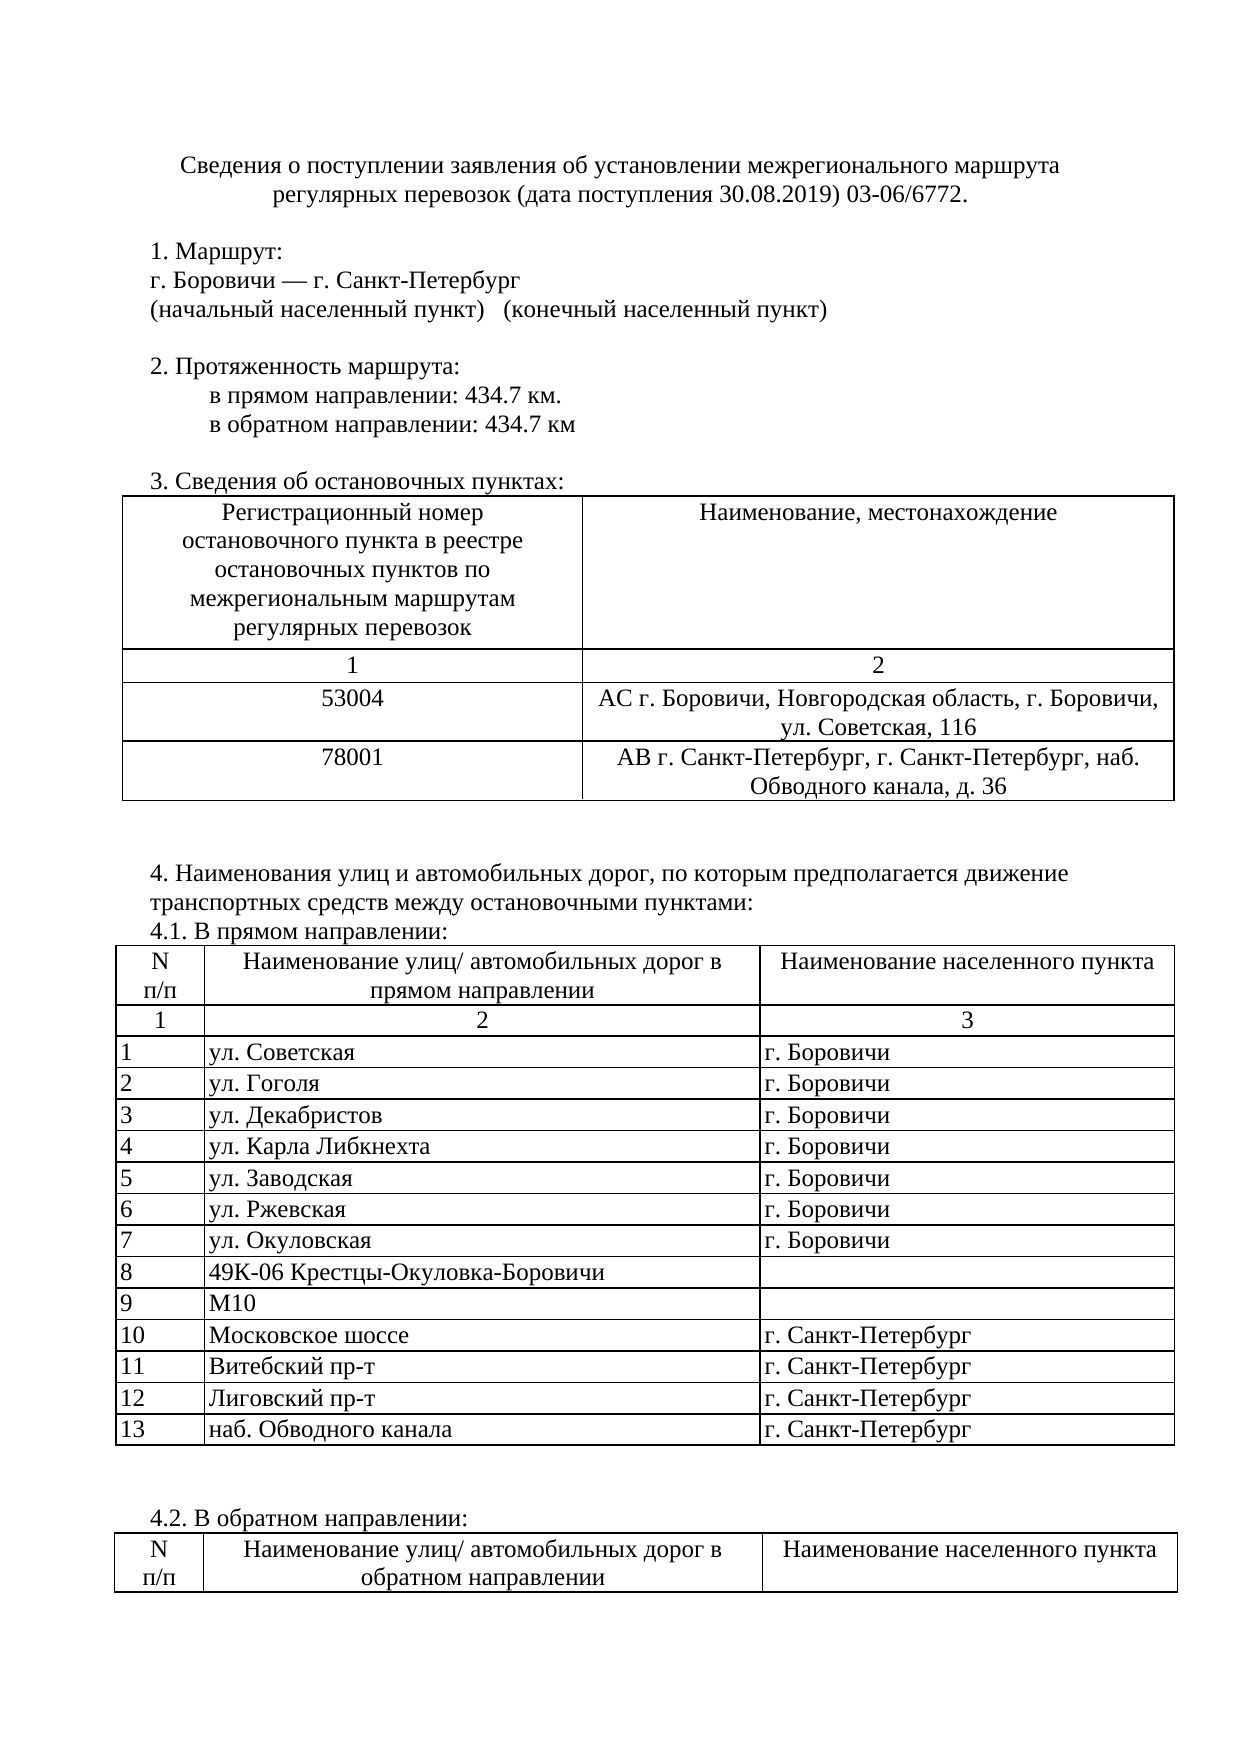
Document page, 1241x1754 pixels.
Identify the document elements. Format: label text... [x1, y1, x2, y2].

table_cell 11 [117, 1352, 204, 1381]
table_cell Московское шоссе [205, 1320, 759, 1350]
table_header Наименование населенного пункта [763, 1534, 1177, 1591]
table_cell ул. Заводская [205, 1163, 759, 1193]
table_header Наименование улиц/ автомобильных дорог в прямом направлении [205, 946, 759, 1004]
table_cell г. Боровичи [761, 1068, 1174, 1098]
table_cell г. Санкт-Петербург [761, 1352, 1174, 1381]
table_header N п/п [117, 946, 204, 1004]
table_cell М10 [205, 1289, 759, 1318]
table_cell г. Боровичи [761, 1037, 1174, 1067]
table_cell АС г. Боровичи, Новгородская область, г. Боровичи, ул. Советская, 116 [583, 683, 1173, 740]
table_header Регистрационный номер остановочного пункта в реестре остановочных пунктов по межрегиональным маршрутам регулярных перевозок [123, 497, 582, 648]
table_header Наименование, местонахождение [583, 497, 1173, 648]
table_cell г. Санкт-Петербург [761, 1383, 1174, 1413]
text 4.2. В обратном направлении: [150, 1503, 1090, 1532]
table_cell 1 [117, 1006, 204, 1035]
table_cell АВ г. Санкт-Петербург, г. Санкт-Петербург, наб. Обводного канала, д. 36 [583, 742, 1173, 799]
table_cell Лиговский пр-т [205, 1383, 759, 1413]
table_cell 49К-06 Крестцы-Окуловка-Боровичи [205, 1257, 759, 1287]
table_header Наименование населенного пункта [761, 946, 1174, 1004]
table_cell ул. Окуловская [205, 1226, 759, 1256]
text в прямом направлении: 434.7 км. [150, 380, 1090, 409]
table_cell г. Боровичи [761, 1194, 1174, 1224]
table_cell 3 [761, 1006, 1174, 1035]
table_cell 2 [583, 650, 1173, 681]
table_cell ул. Гоголя [205, 1068, 759, 1098]
text Сведения о поступлении заявления об установлении межрегионального маршрута регулярных перевозок (дата поступления 30.08.2019) 03-06/6772. [150, 150, 1090, 207]
table_cell ул. Советская [205, 1037, 759, 1067]
table_header N п/п [115, 1534, 203, 1591]
table_cell 13 [117, 1415, 204, 1444]
text 4. Наименования улиц и автомобильных дорог, по которым предполагается движение транспортных средств между остановочными пунктами: [150, 858, 1090, 916]
table_cell г. Боровичи [761, 1131, 1174, 1161]
text 4.1. В прямом направлении: [150, 916, 1090, 945]
table_cell 2 [205, 1006, 759, 1035]
table_cell 4 [117, 1131, 204, 1161]
table_cell 1 [123, 650, 582, 681]
table_cell [761, 1257, 1174, 1287]
text 2. Протяженность маршрута: [150, 351, 1090, 380]
table_cell [761, 1289, 1174, 1318]
text 3. Сведения об остановочных пунктах: [150, 466, 1090, 495]
table_cell 2 [117, 1068, 204, 1098]
table_cell г. Боровичи [761, 1100, 1174, 1130]
table_cell 6 [117, 1194, 204, 1224]
text (начальный населенный пункт) (конечный населенный пункт) [150, 294, 1090, 322]
table_cell 7 [117, 1226, 204, 1256]
text 1. Маршрут: [150, 236, 1090, 265]
table_cell 9 [117, 1289, 204, 1318]
table_cell 12 [117, 1383, 204, 1413]
table_cell 3 [117, 1100, 204, 1130]
table_cell 1 [117, 1037, 204, 1067]
table_cell 8 [117, 1257, 204, 1287]
table_cell ул. Карла Либкнехта [205, 1131, 759, 1161]
table_cell г. Боровичи [761, 1163, 1174, 1193]
text г. Боровичи — г. Санкт-Петербург [150, 265, 1090, 294]
table_header Наименование улиц/ автомобильных дорог в обратном направлении [204, 1534, 762, 1591]
table_cell ул. Декабристов [205, 1100, 759, 1130]
table_cell 5 [117, 1163, 204, 1193]
table_cell наб. Обводного канала [205, 1415, 759, 1444]
table_cell ул. Ржевская [205, 1194, 759, 1224]
table_cell г. Санкт-Петербург [761, 1415, 1174, 1444]
table_cell 78001 [123, 742, 582, 799]
table_cell 10 [117, 1320, 204, 1350]
text в обратном направлении: 434.7 км [150, 409, 1090, 437]
table_cell 53004 [123, 683, 582, 740]
table_cell Витебский пр-т [205, 1352, 759, 1381]
table_cell г. Боровичи [761, 1226, 1174, 1256]
table_cell г. Санкт-Петербург [761, 1320, 1174, 1350]
